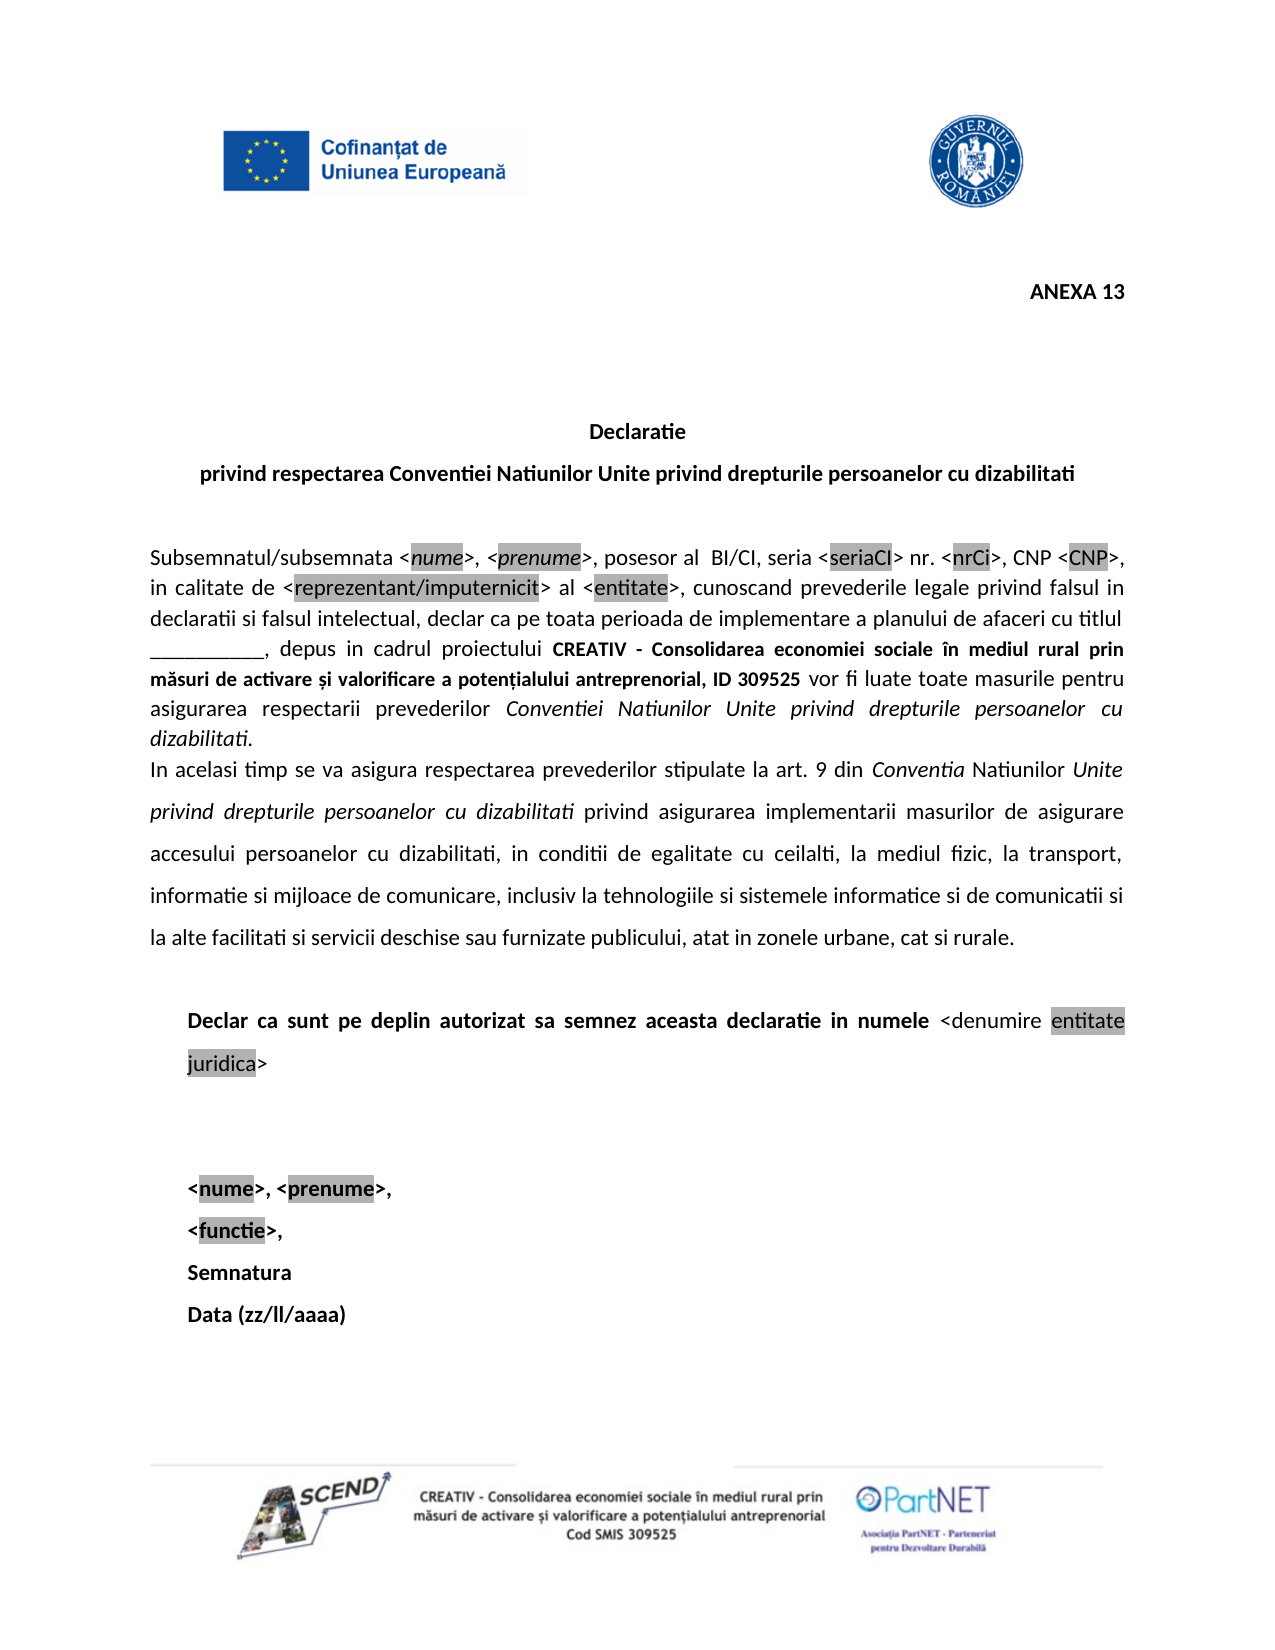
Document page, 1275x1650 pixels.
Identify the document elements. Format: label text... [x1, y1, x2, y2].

list Semnatura [187, 1258, 1125, 1287]
text Declaratie [150, 417, 1125, 445]
picture [150, 1458, 1103, 1575]
text ANEXA 13 [150, 277, 1125, 305]
text In acelasi timp se va asigura respectarea prevederilor stipulate la art. 9 din Conventia Natiunilor Unite privind drepturile persoanelor cu dizabilitati privind asigurarea implementarii masurilor de asigurare accesului persoanelor cu dizabilitati, in conditii de egalitate cu ceilalti, la mediul fizic, la transport, informatie si mijloace de comunicare, inclusiv la tehnologiile si sistemele informatice si de comunicatii si la alte facilitati si servicii deschise sau furnizate publicului, atat in zonele urbane, cat si rurale. [150, 755, 1125, 951]
list <functie>, [265, 1217, 1125, 1244]
text Subsemnatul/subsemnata <nume>, <prenume>, posesor al BI/CI, seria <seriaCI> nr. <nrCi>, CNP <CNP>, in calitate de <reprezentant/imputernicit> al <entitate>, cunoscand prevederile legale privind falsul in declaratii si falsul intelectual, declar ca pe toata perioada de implementare a planului de afaceri cu titlul __________, depus in cadrul proiectului CREATIV - Consolidarea economiei sociale în mediul rural prin măsuri de activare și valorificare a potențialului antreprenorial, ID 309525 vor fi luate toate masurile pentru asigurarea respectarii prevederilor Conventiei Natiunilor Unite privind drepturile persoanelor cu dizabilitati. [150, 543, 1125, 753]
text privind respectarea Conventiei Natiunilor Unite privind drepturile persoanelor cu dizabilitati [150, 459, 1125, 487]
picture [150, 75, 1125, 250]
list Data (zz/ll/aaaa) [187, 1301, 1125, 1328]
list <nume>, <prenume>, [187, 1174, 1125, 1203]
list Declar ca sunt pe deplin autorizat sa semnez aceasta declaratie in numele <denumire entitate juridica> [187, 1007, 1125, 1077]
